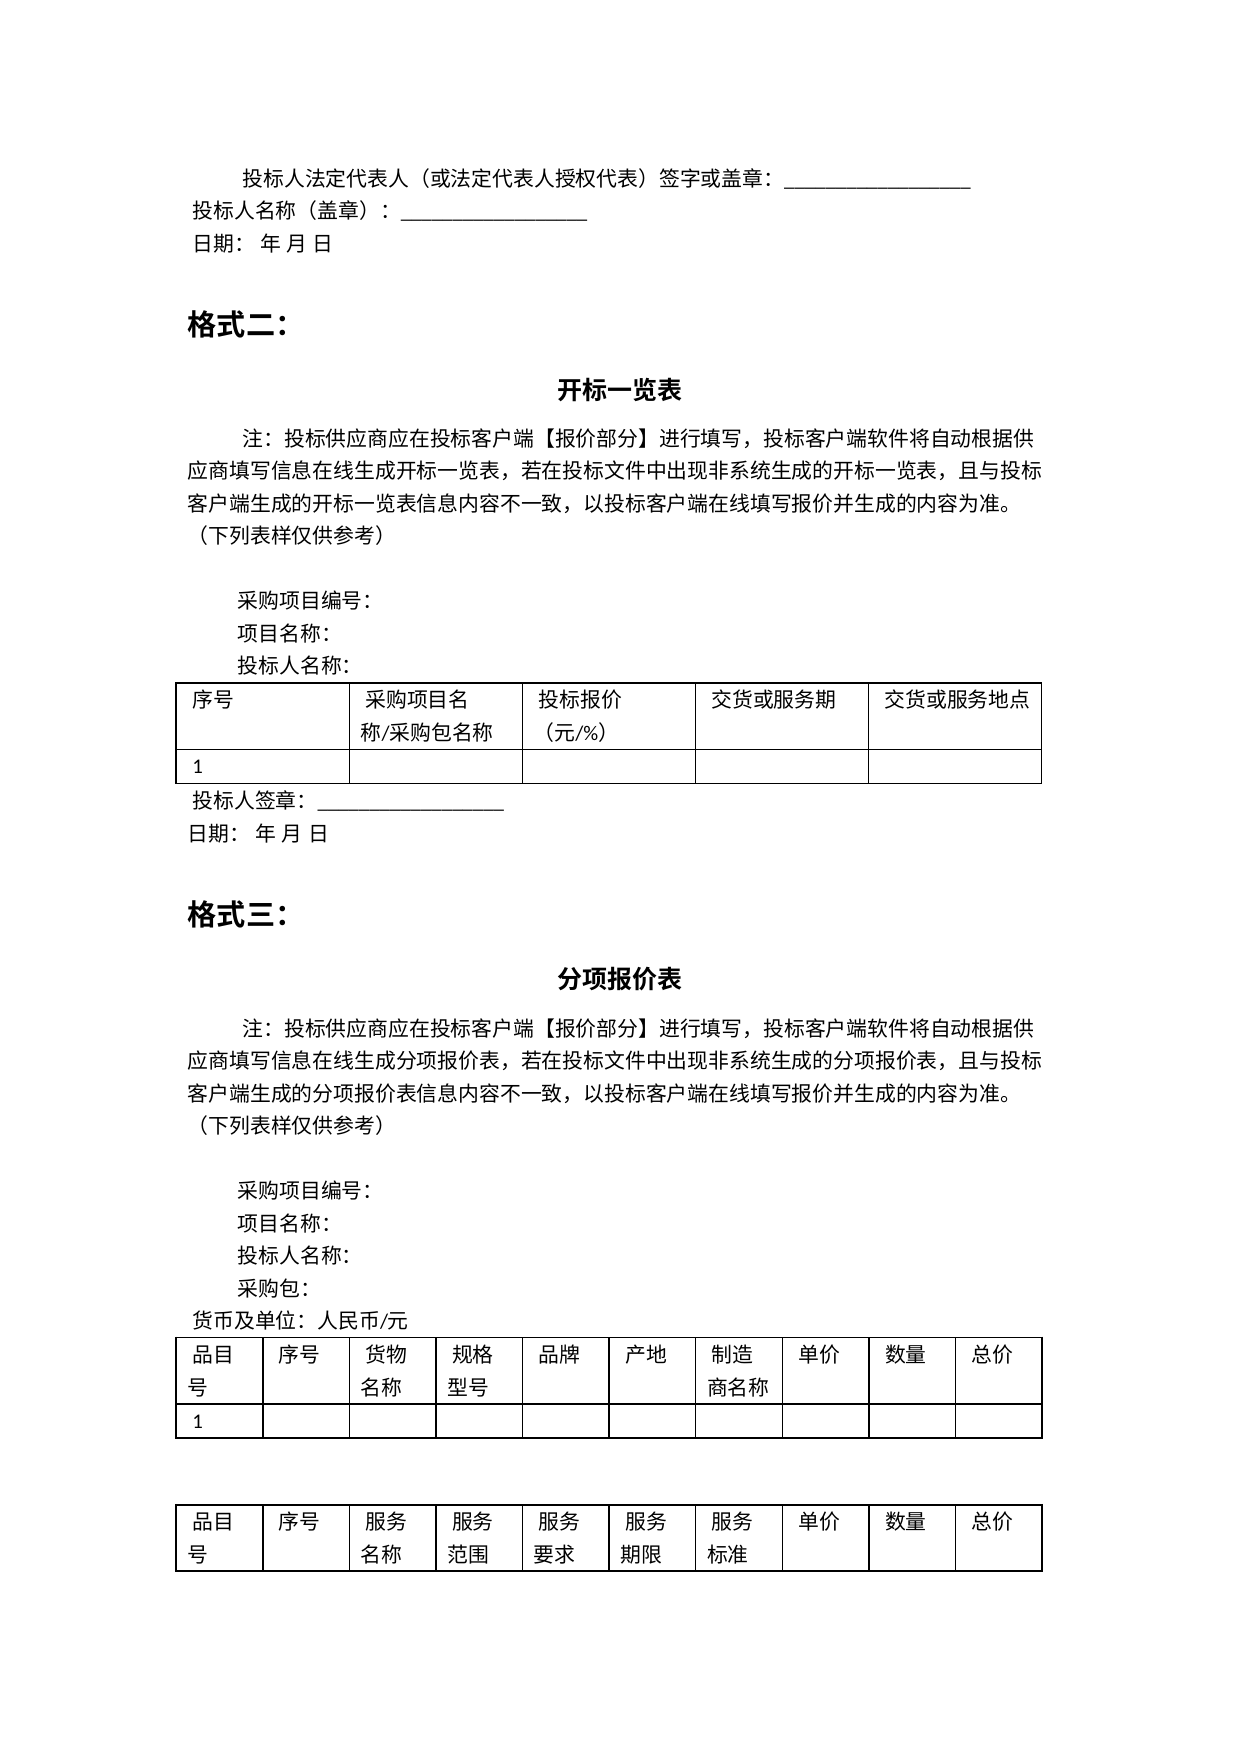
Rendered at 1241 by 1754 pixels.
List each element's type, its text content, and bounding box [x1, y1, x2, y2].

text 投标人名称： [187, 649, 1053, 682]
table_header 单价 [783, 1338, 868, 1403]
text 注：投标供应商应在投标客户端【报价部分】进行填写，投标客户端软件将自动根据供应商填写信息在线生成分项报价表，若在投标文件中出现非系统生成的分项报价表，且与投标客户端生成的分项报价表信息内容不一致，以投标客户端在线填写报价并生成的内容为准。（下列表样仅供参考） [187, 1012, 1053, 1142]
table_header 序号 [264, 1338, 349, 1403]
table_header 数量 [870, 1506, 955, 1570]
table_header 序号 [177, 684, 349, 748]
text 格式二： [187, 292, 1053, 357]
text 投标人法定代表人（或法定代表人授权代表）签字或盖章：__________________ [187, 162, 1053, 194]
table_header 产地 [610, 1338, 695, 1403]
table_header 规格型号 [437, 1338, 522, 1403]
text 投标人名称（盖章）：__________________ [187, 194, 1053, 227]
table_header 制造商名称 [696, 1338, 782, 1403]
table_cell [783, 1405, 868, 1437]
text 分项报价表 [187, 947, 1053, 1012]
table_header 货物名称 [350, 1338, 435, 1403]
table_header 交货或服务期 [696, 684, 868, 748]
text 注：投标供应商应在投标客户端【报价部分】进行填写，投标客户端软件将自动根据供应商填写信息在线生成开标一览表，若在投标文件中出现非系统生成的开标一览表，且与投标客户端生成的开标一览表信息内容不一致，以投标客户端在线填写报价并生成的内容为准。（下列表样仅供参考） [187, 422, 1053, 552]
text 日期： 年 月 日 [187, 817, 1053, 849]
text 格式三： [187, 882, 1053, 947]
table_cell [523, 1405, 608, 1437]
table_cell [523, 750, 695, 783]
table_header 品牌 [523, 1338, 608, 1403]
table_cell [350, 750, 522, 783]
text 采购包： [187, 1272, 1053, 1304]
table_header 总价 [956, 1338, 1041, 1403]
text 投标人签章：__________________ [187, 784, 1053, 817]
table_header 服务范围 [437, 1506, 522, 1570]
table_cell [696, 750, 868, 783]
table_header 数量 [870, 1338, 955, 1403]
text 采购项目编号： [187, 1174, 1053, 1207]
table_header 品目号 [177, 1506, 262, 1570]
table_header 服务期限 [610, 1506, 695, 1570]
table_header 交货或服务地点 [869, 684, 1041, 748]
text 货币及单位：人民币/元 [187, 1304, 1053, 1337]
table_cell [870, 1405, 955, 1437]
table_cell [437, 1405, 522, 1437]
table_header 服务要求 [523, 1506, 608, 1570]
text 开标一览表 [187, 357, 1053, 422]
table_header 采购项目名称/采购包名称 [350, 684, 522, 748]
text 采购项目编号： [187, 584, 1053, 617]
text 日期： 年 月 日 [187, 227, 1053, 259]
table_header 总价 [956, 1506, 1041, 1570]
table_header 品目号 [177, 1338, 262, 1403]
table_header 服务名称 [350, 1506, 435, 1570]
table_cell [696, 1405, 782, 1437]
text 投标人名称： [187, 1239, 1053, 1272]
table_header 单价 [783, 1506, 868, 1570]
table_header 序号 [264, 1506, 349, 1570]
table_cell 1 [177, 1405, 262, 1437]
table_cell [956, 1405, 1041, 1437]
table_cell [264, 1405, 349, 1437]
table_cell 1 [177, 750, 349, 783]
table_cell [869, 750, 1041, 783]
table_cell [350, 1405, 435, 1437]
table_header 投标报价（元/%） [523, 684, 695, 748]
text 项目名称： [187, 1207, 1053, 1239]
table_header 服务标准 [696, 1506, 782, 1570]
table_cell [610, 1405, 695, 1437]
text 项目名称： [187, 617, 1053, 649]
